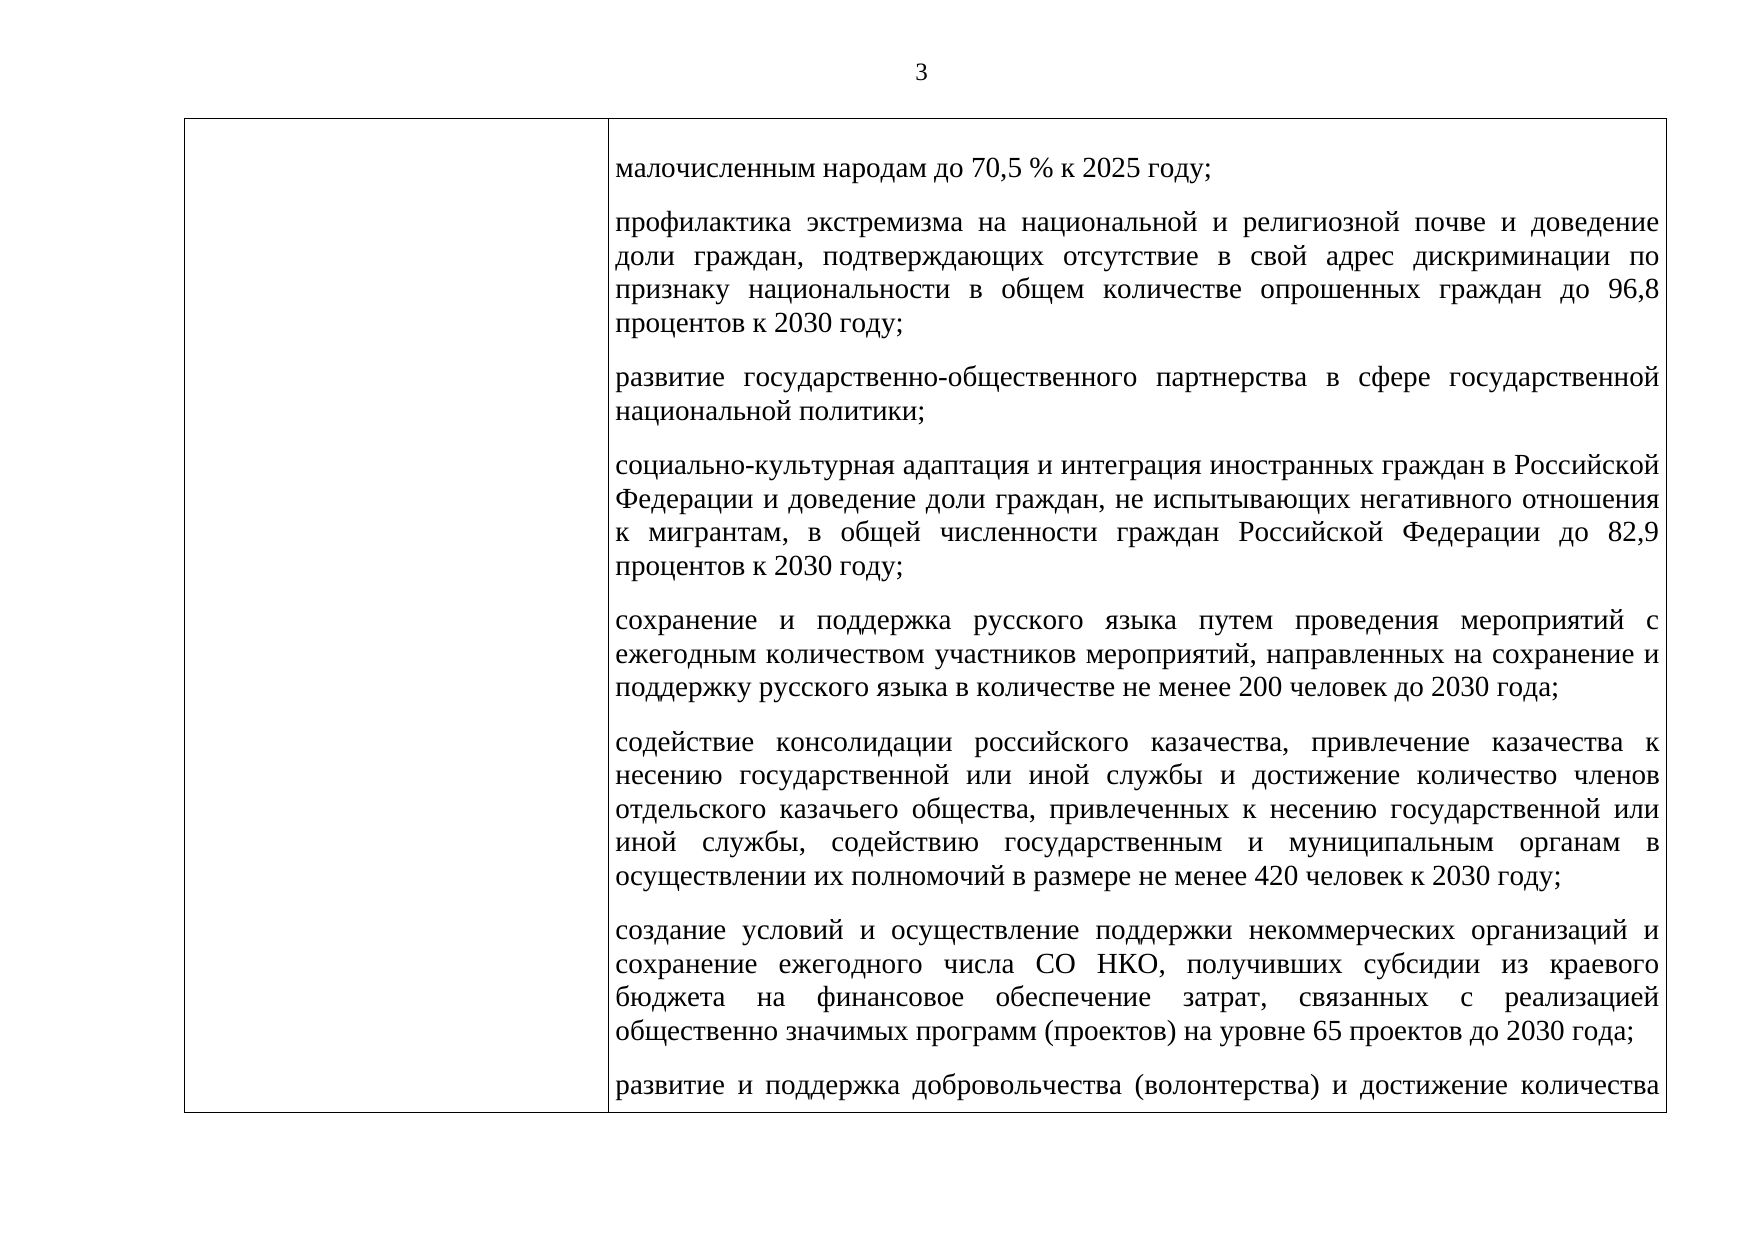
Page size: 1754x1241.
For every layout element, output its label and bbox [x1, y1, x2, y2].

table_cell [185, 119, 608, 1112]
table_cell [609, 119, 1666, 1112]
